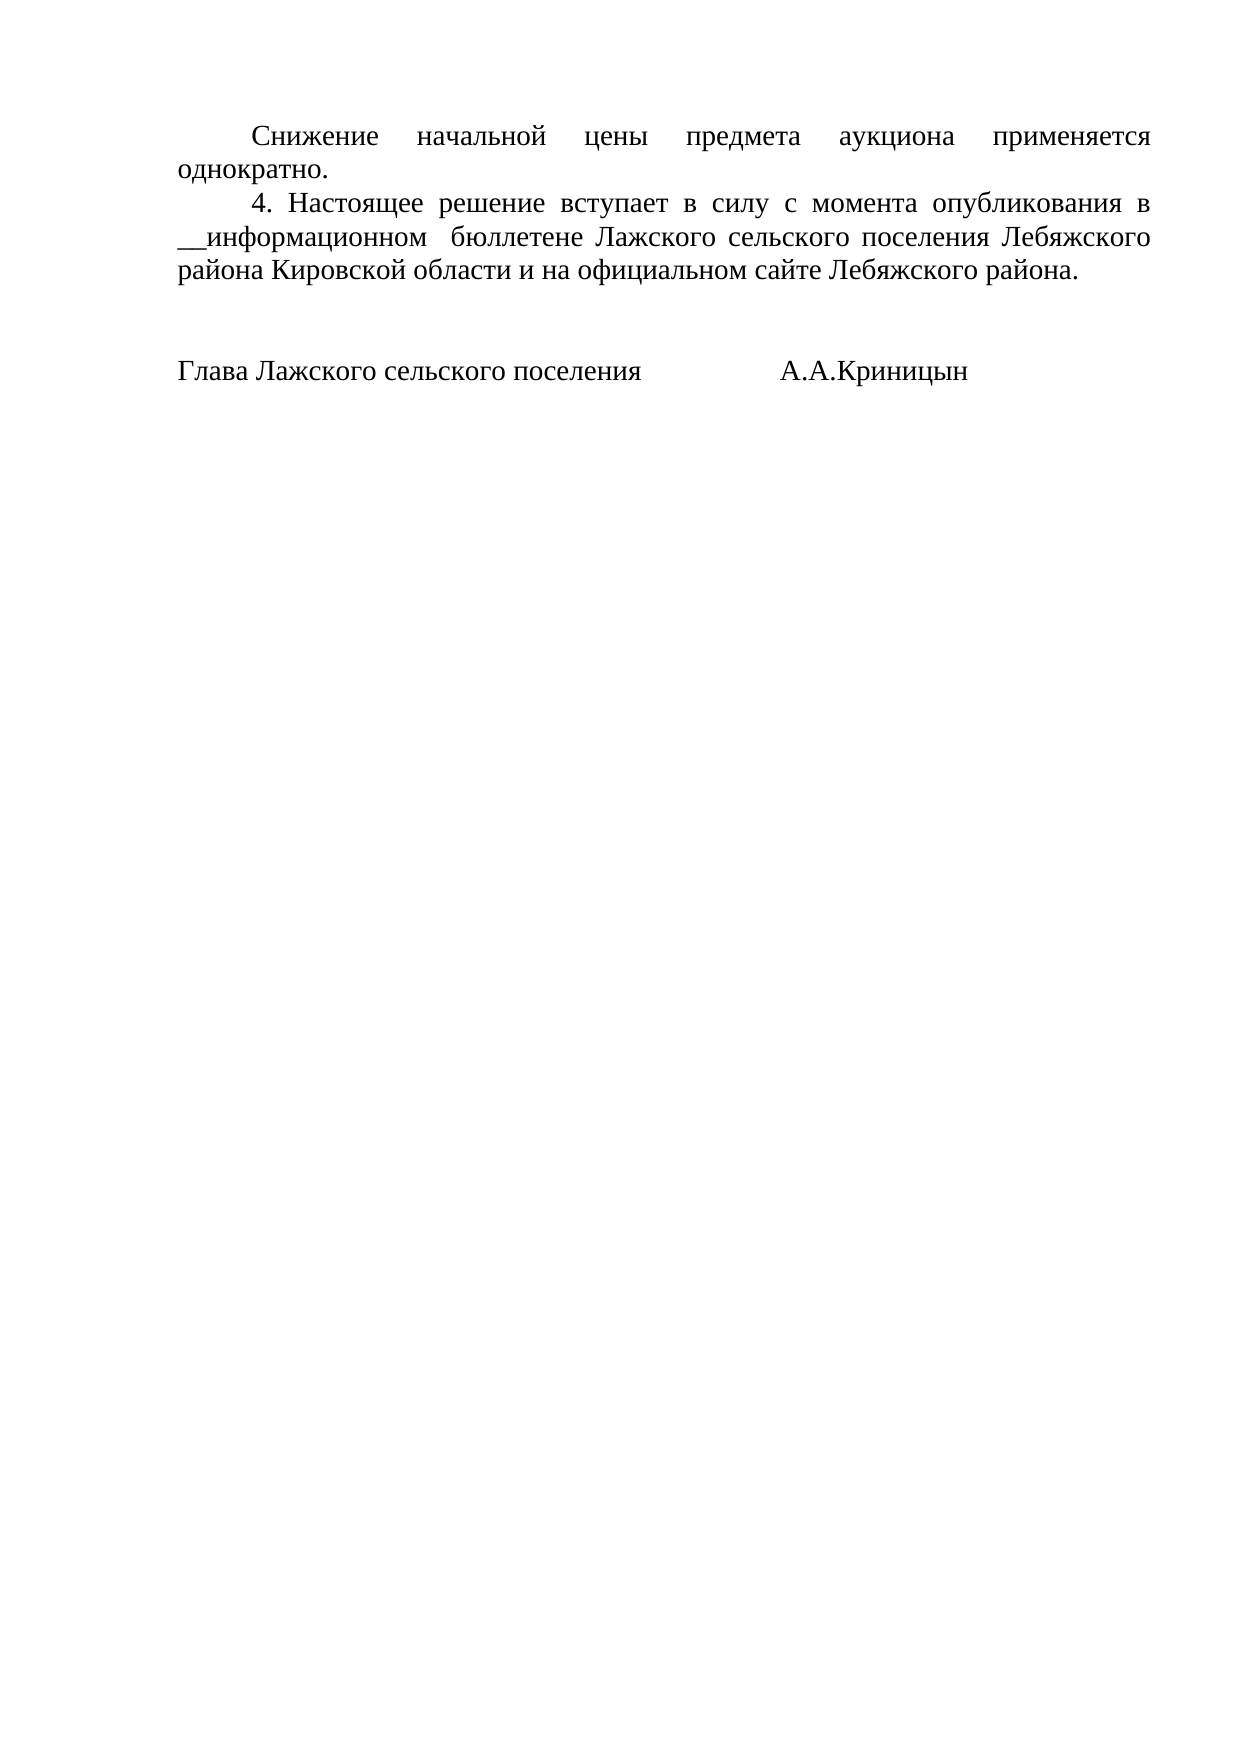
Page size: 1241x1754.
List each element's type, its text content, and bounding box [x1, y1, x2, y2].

text Снижение начальной цены предмета аукциона применяется однократно. [177, 118, 1152, 185]
text Глава Лажского сельского поселения А.А.Криницын [177, 353, 1152, 386]
text 4. Настоящее решение вступает в силу с момента опубликования в __информационном бюллетене Лажского сельского поселения Лебяжского района Кировской области и на официальном сайте Лебяжского района. [177, 185, 1152, 286]
